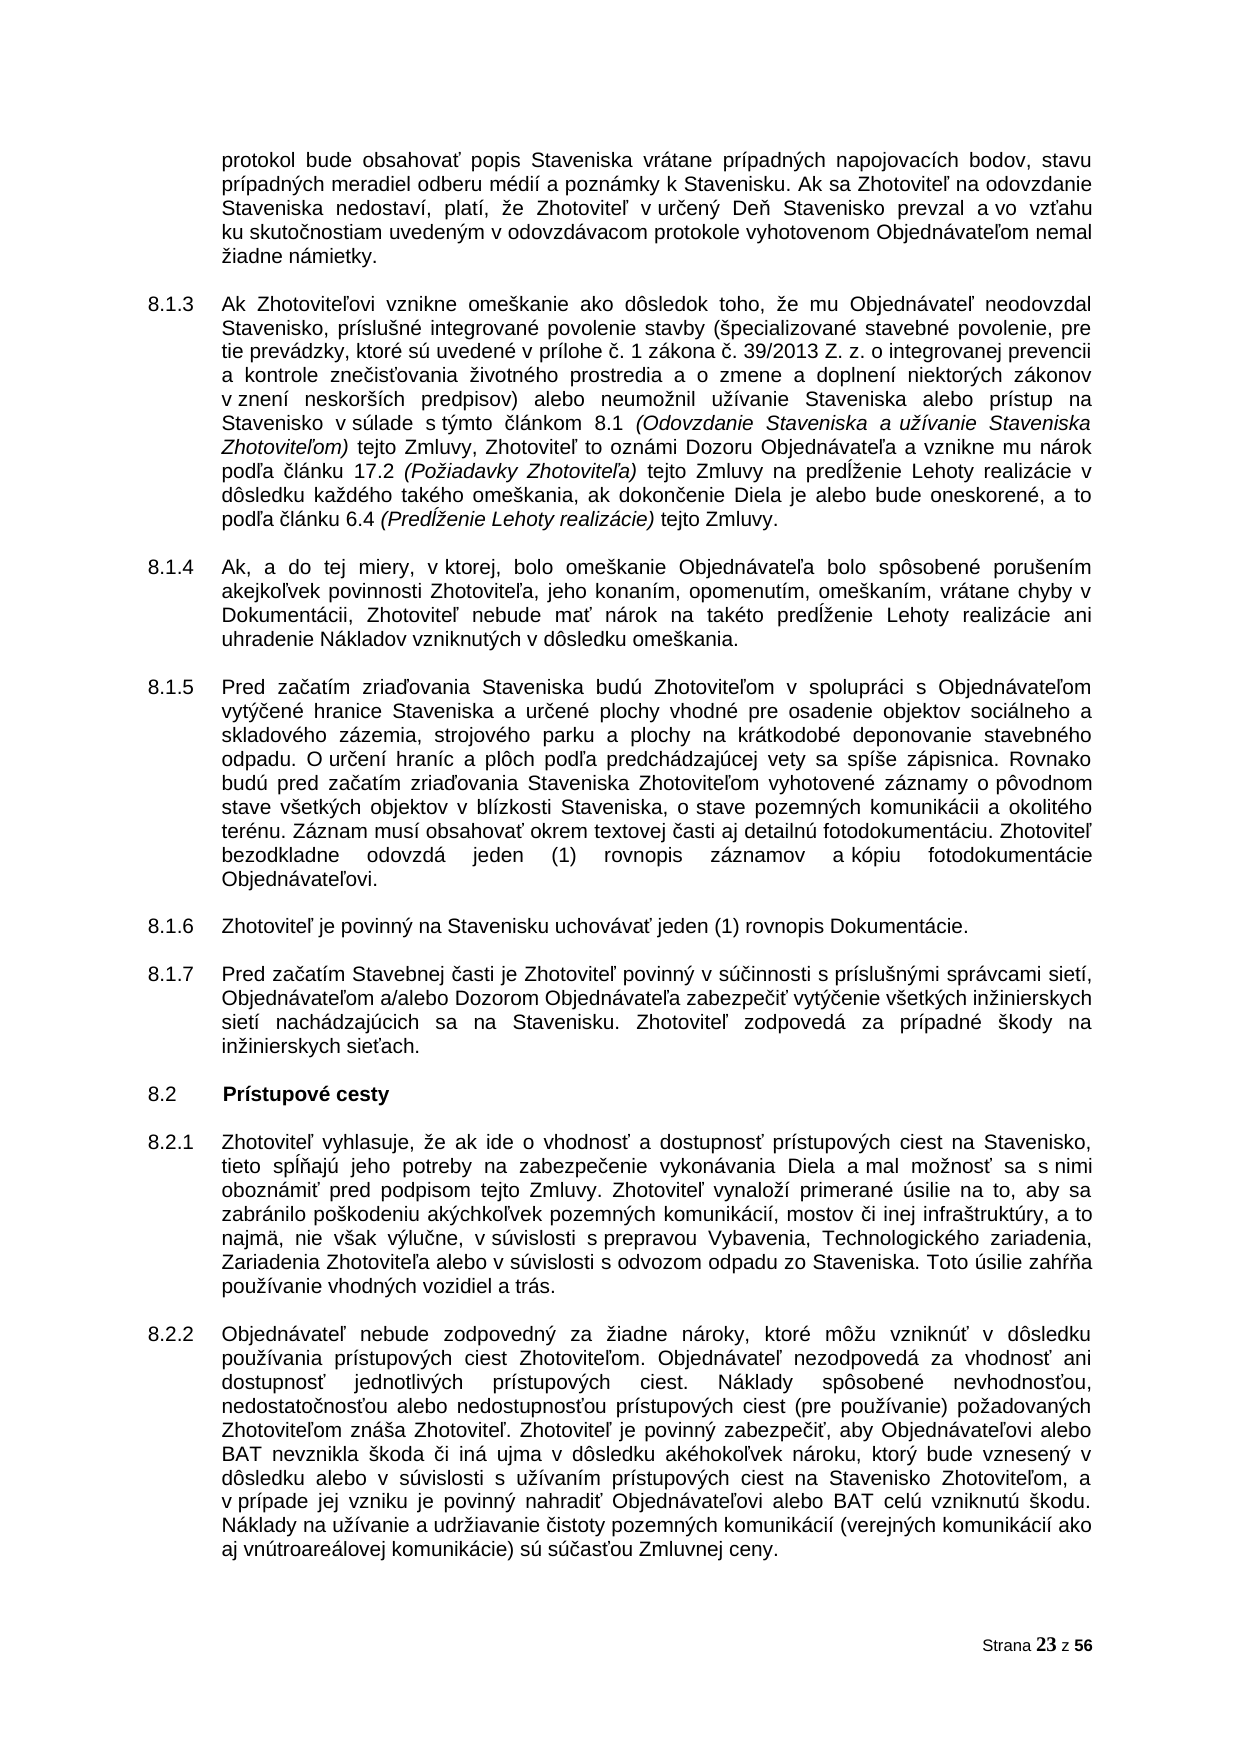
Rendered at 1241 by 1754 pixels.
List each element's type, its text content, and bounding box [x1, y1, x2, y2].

list Prístupové cesty [148, 1082, 1093, 1106]
list Pred začatím zriaďovania Staveniska budú Zhotoviteľom v spolupráci s Objednávateľom vytýčené hranice Staveniska a určené plochy vhodné pre osadenie objektov sociálneho a skladového zázemia, strojového parku a plochy na krátkodobé deponovanie stavebného odpadu. O určení hraníc a plôch podľa predchádzajúcej vety sa spíše zápisnica. Rovnako budú pred začatím zriaďovania Staveniska Zhotoviteľom vyhotovené záznamy o pôvodnom stave všetkých objektov v blízkosti Staveniska, o stave pozemných komunikácii a okolitého terénu. Záznam musí obsahovať okrem textovej časti aj detailnú fotodokumentáciu. Zhotoviteľ bezodkladne odovzdá jeden (1) rovnopis záznamov a kópiu fotodokumentácie Objednávateľovi. [148, 675, 1093, 890]
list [148, 148, 1093, 267]
list Objednávateľ nebude zodpovedný za žiadne nároky, ktoré môžu vzniknúť v dôsledku používania prístupových ciest Zhotoviteľom. Objednávateľ nezodpovedá za vhodnosť ani dostupnosť jednotlivých prístupových ciest. Náklady spôsobené nevhodnosťou, nedostatočnosťou alebo nedostupnosťou prístupových ciest (pre používanie) požadovaných Zhotoviteľom znáša Zhotoviteľ. Zhotoviteľ je povinný zabezpečiť, aby Objednávateľovi alebo BAT nevznikla škoda či iná ujma v dôsledku akéhokoľvek nároku, ktorý bude vznesený v dôsledku alebo v súvislosti s užívaním prístupových ciest na Stavenisko Zhotoviteľom, a v prípade jej vzniku je povinný nahradiť Objednávateľovi alebo BAT celú vzniknutú škodu. Náklady na užívanie a udržiavanie čistoty pozemných komunikácií (verejných komunikácií ako aj vnútroareálovej komunikácie) sú súčasťou Zmluvnej ceny. [148, 1322, 1093, 1561]
list Ak, a do tej miery, v ktorej, bolo omeškanie Objednávateľa bolo spôsobené porušením akejkoľvek povinnosti Zhotoviteľa, jeho konaním, opomenutím, omeškaním, vrátane chyby v Dokumentácii, Zhotoviteľ nebude mať nárok na takéto predĺženie Lehoty realizácie ani uhradenie Nákladov vzniknutých v dôsledku omeškania. [148, 555, 1093, 651]
list Pred začatím Stavebnej časti je Zhotoviteľ povinný v súčinnosti s príslušnými správcami sietí, Objednávateľom a/alebo Dozorom Objednávateľa zabezpečiť vytýčenie všetkých inžinierskych sietí nachádzajúcich sa na Stavenisku. Zhotoviteľ zodpovedá za prípadné škody na inžinierskych sieťach. [148, 962, 1093, 1058]
list Zhotoviteľ vyhlasuje, že ak ide o vhodnosť a dostupnosť prístupových ciest na Stavenisko, tieto spĺňajú jeho potreby na zabezpečenie vykonávania Diela a mal možnosť sa s nimi oboznámiť pred podpisom tejto Zmluvy. Zhotoviteľ vynaloží primerané úsilie na to, aby sa zabránilo poškodeniu akýchkoľvek pozemných komunikácií, mostov či inej infraštruktúry, a to najmä, nie však výlučne, v súvislosti s prepravou Vybavenia, Technologického zariadenia, Zariadenia Zhotoviteľa alebo v súvislosti s odvozom odpadu zo Staveniska. Toto úsilie zahŕňa používanie vhodných vozidiel a trás. [148, 1130, 1093, 1298]
list Ak Zhotoviteľovi vznikne omeškanie ako dôsledok toho, že mu Objednávateľ neodovzdal Stavenisko, príslušné integrované povolenie stavby (špecializované stavebné povolenie, pre tie prevádzky, ktoré sú uvedené v prílohe č. 1 zákona č. 39/2013 Z. z. o integrovanej prevencii a kontrole znečisťovania životného prostredia a o zmene a doplnení niektorých zákonov v znení neskorších predpisov) alebo neumožnil užívanie Staveniska alebo prístup na Stavenisko v súlade s týmto článkom 8.1 (Odovzdanie Staveniska a užívanie Staveniska Zhotoviteľom) tejto Zmluvy, Zhotoviteľ to oznámi Dozoru Objednávateľa a vznikne mu nárok podľa článku 17.2 (Požiadavky Zhotoviteľa) tejto Zmluvy na predĺženie Lehoty realizácie v dôsledku každého takého omeškania, ak dokončenie Diela je alebo bude oneskorené, a to podľa článku 6.4 (Predĺženie Lehoty realizácie) tejto Zmluvy. [148, 291, 1093, 531]
list Zhotoviteľ je povinný na Stavenisku uchovávať jeden (1) rovnopis Dokumentácie. [148, 914, 1093, 938]
